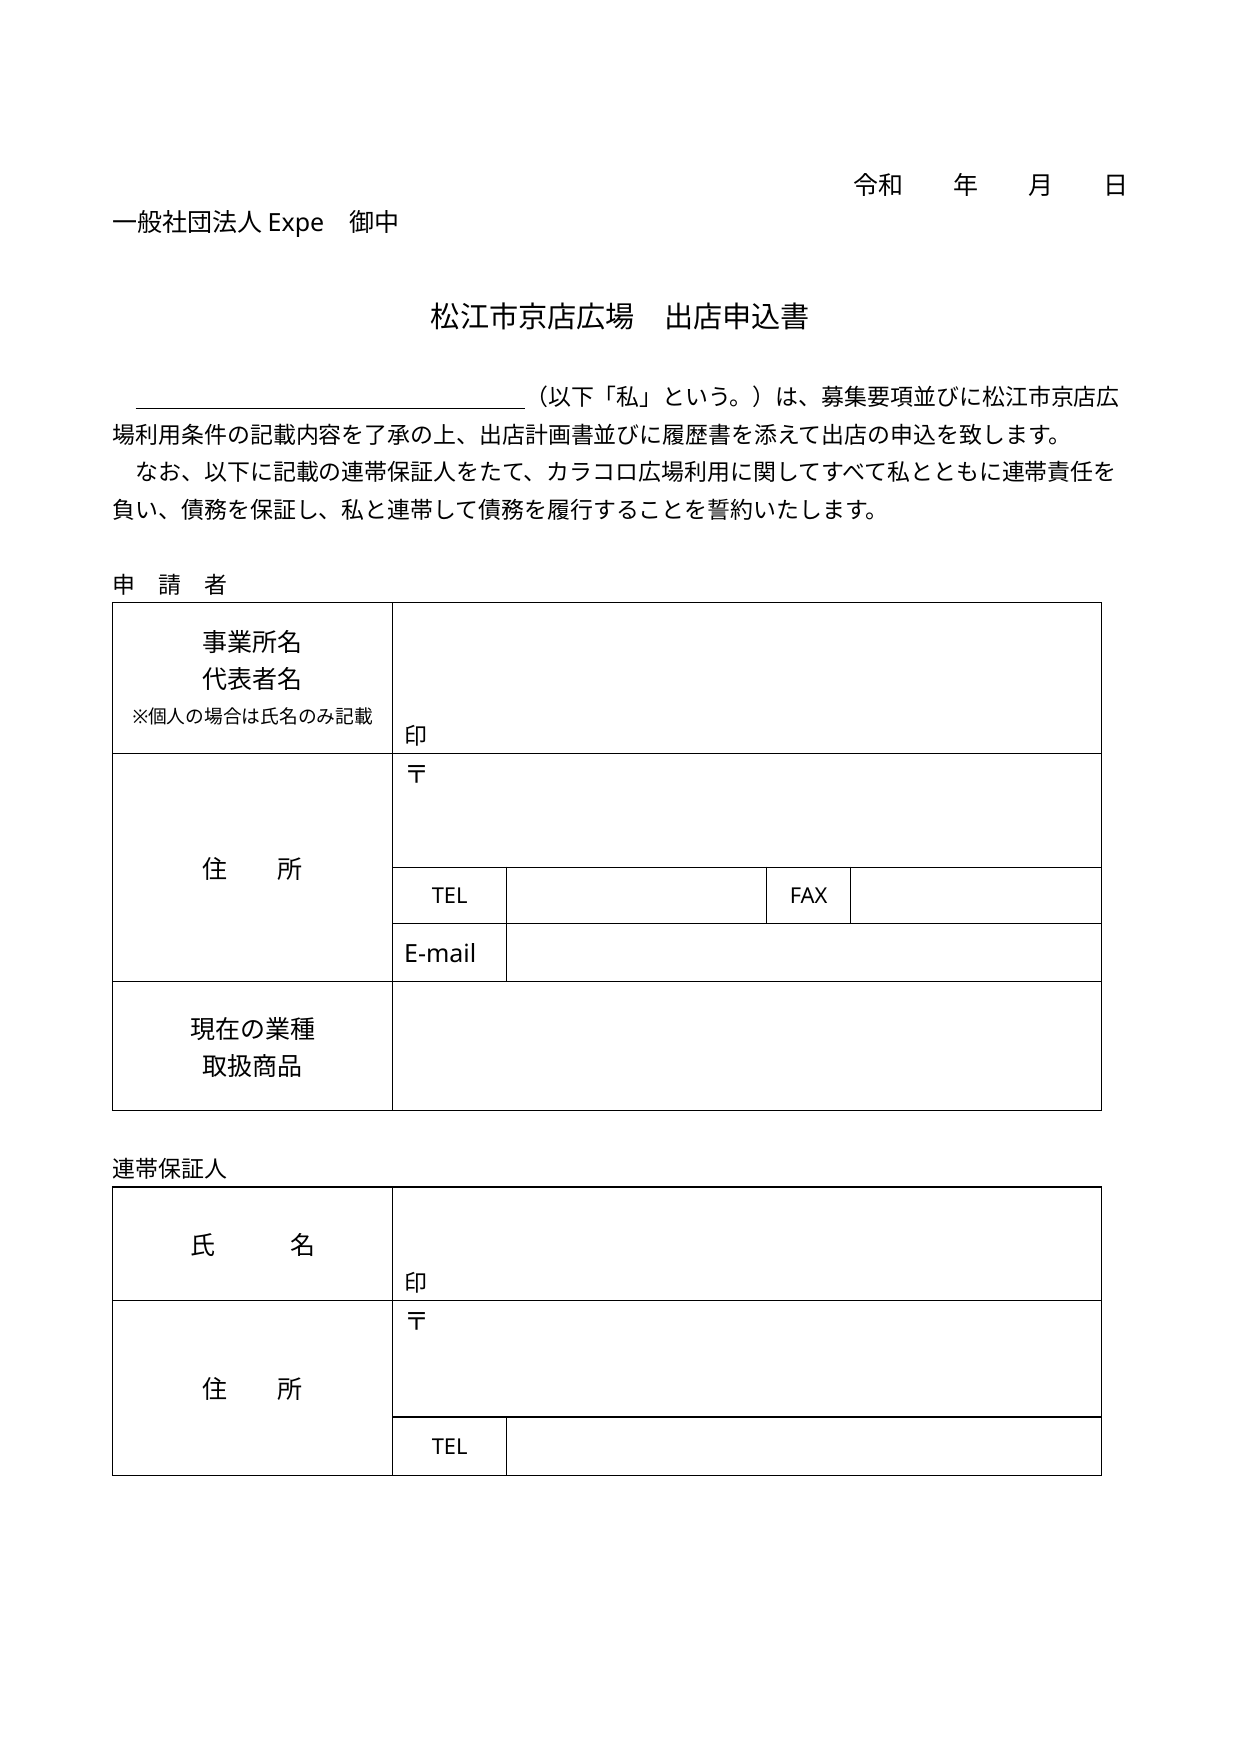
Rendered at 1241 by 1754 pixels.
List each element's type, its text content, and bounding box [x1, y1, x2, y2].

table_header 印 [393, 603, 1101, 753]
text なお、以下に記載の連帯保証人をたて、カラコロ広場利用に関してすべて私とともに連帯責任を負い、債務を保証し、私と連帯して債務を履行することを誓約いたします。 [112, 452, 1128, 527]
text 連帯保証人 [112, 1149, 1128, 1186]
table_cell 住 所 [113, 754, 392, 981]
table_cell 〒 [393, 754, 1101, 867]
table_header 氏 名 [113, 1188, 392, 1300]
table_header 事業所名 代表者名 ※個人の場合は氏名のみ記載 [113, 603, 392, 753]
text 令和 年 月 日 [112, 164, 1128, 202]
table_cell TEL [393, 1418, 506, 1475]
table_cell FAX [767, 868, 850, 923]
table_cell [393, 982, 1101, 1110]
table_cell [507, 1418, 1101, 1475]
table_cell [507, 868, 766, 923]
table_cell [851, 868, 1101, 923]
text 松江市京店広場 出店申込書 [112, 277, 1128, 352]
table_cell E-mail [393, 924, 506, 981]
table_cell 現在の業種 取扱商品 [113, 982, 392, 1110]
table_cell 〒 [393, 1301, 1101, 1416]
table_cell TEL [393, 868, 506, 923]
table_cell [507, 924, 1101, 981]
table_header 印 [393, 1188, 1101, 1300]
text 一般社団法人Expe 御中 [112, 202, 1128, 239]
text 申 請 者 [112, 564, 1128, 602]
text （以下「私」という。）は、募集要項並びに松江市京店広場利用条件の記載内容を了承の上、出店計画書並びに履歴書を添えて出店の申込を致します。 [112, 377, 1128, 452]
table_cell 住 所 [113, 1301, 392, 1475]
